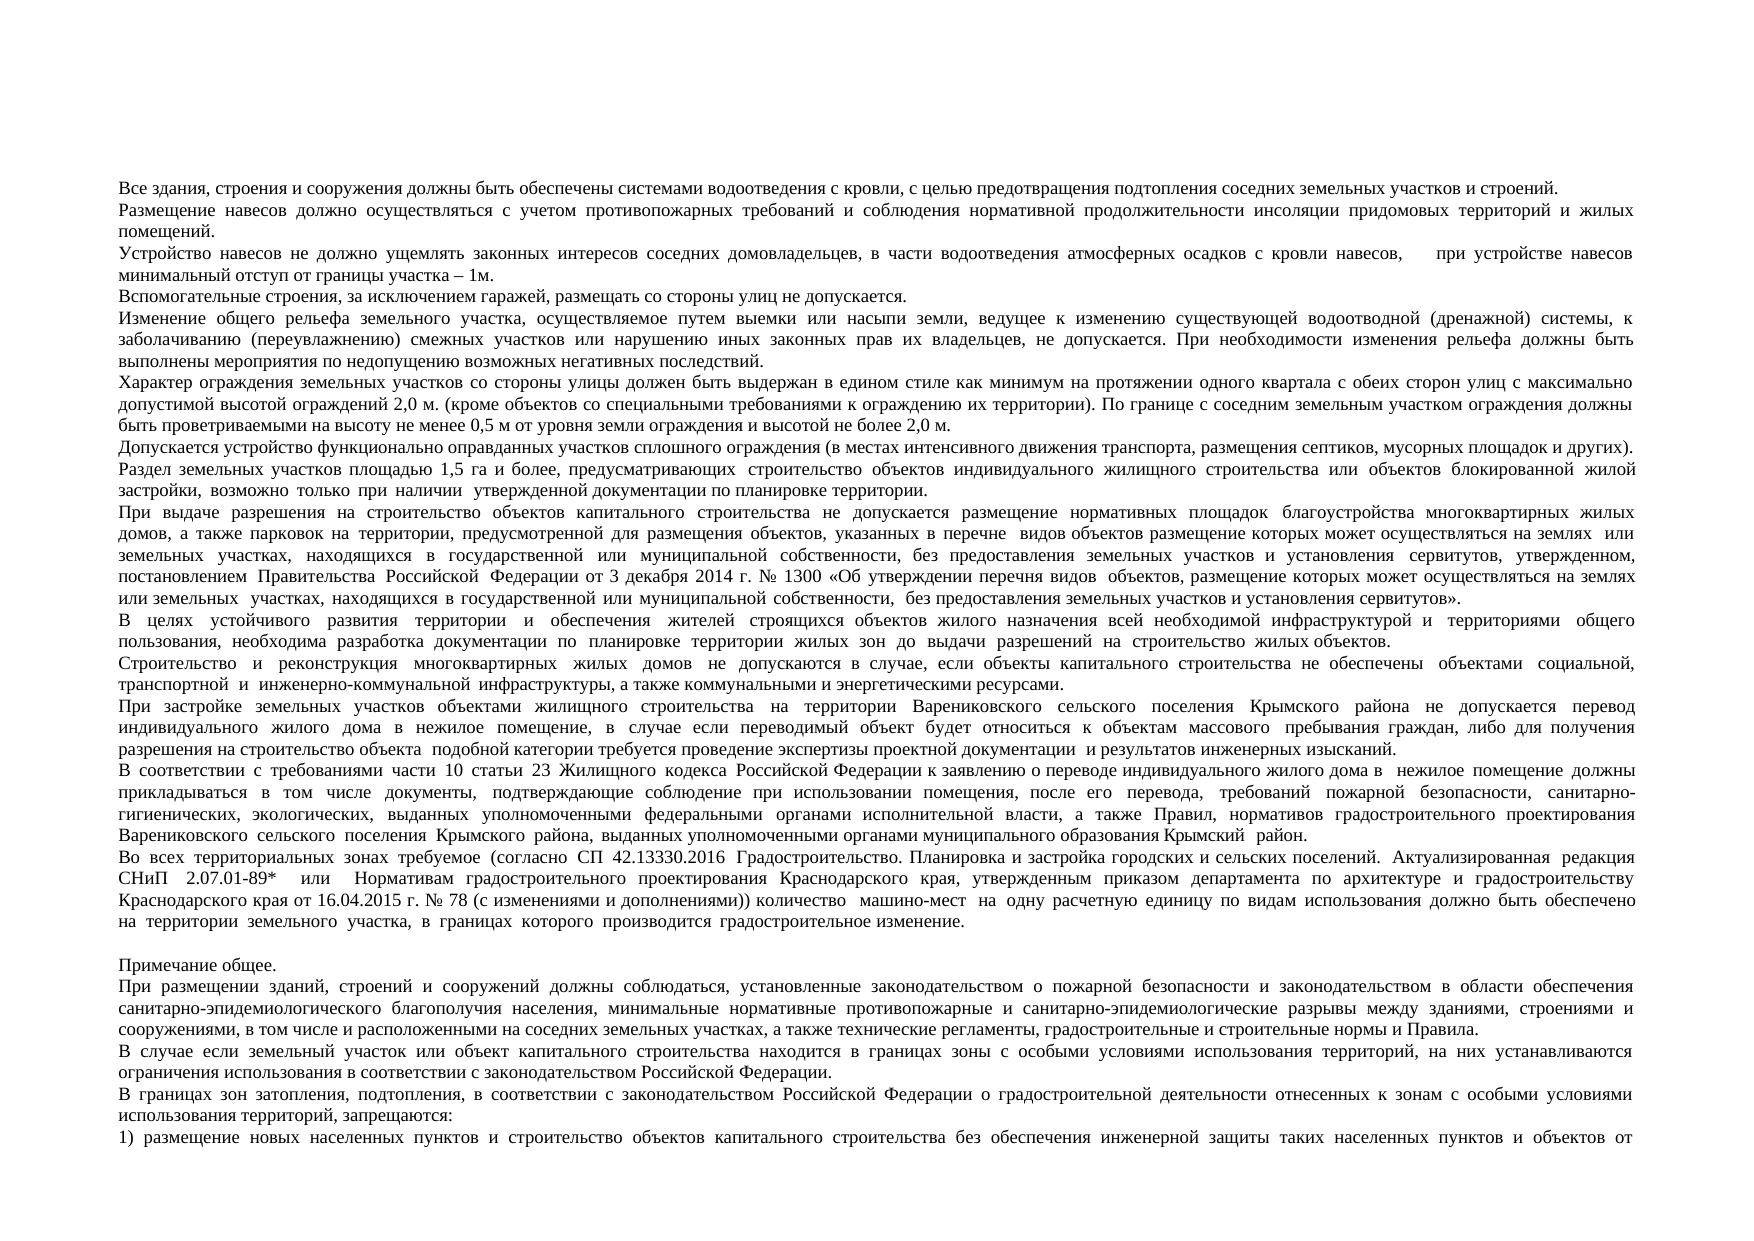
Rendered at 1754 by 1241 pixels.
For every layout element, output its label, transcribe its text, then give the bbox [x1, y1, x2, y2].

text В границах зон затопления, подтопления, в соответствии с законодательством Российской Федерации о градостроительной деятельности отнесенных к зонам с особыми условиями использования территорий, запрещаются: [118, 1083, 1636, 1126]
text Строительство и реконструкция многоквартирных жилых домов не допускаются в случае, если объекты капитального строительства не обеспечены объектами социальной, транспортной и инженерно-коммунальной инфраструктуры, а также коммунальными и энергетическими ресурсами. [118, 652, 1636, 695]
text Раздел земельных участков площадью 1,5 га и более, предусматривающих строительство объектов индивидуального жилищного строительства или объектов блокированной жилой застройки, возможно только при наличии утвержденной документации по планировке территории. [118, 457, 1636, 501]
text При застройке земельных участков объектами жилищного строительства на территории Варениковского сельского поселения Крымского района не допускается перевод индивидуального жилого дома в нежилое помещение, в случае если переводимый объект будет относиться к объектам массового пребывания граждан, либо для получения разрешения на строительство объекта подобной категории требуется проведение экспертизы проектной документации и результатов инженерных изысканий. [118, 695, 1636, 759]
text В соответствии с требованиями части 10 статьи 23 Жилищного кодекса Российской Федерации к заявлению о переводе индивидуального жилого дома в нежилое помещение должны прикладываться в том числе документы, подтверждающие соблюдение при использовании помещения, после его перевода, требований пожарной безопасности, санитарно-гигиенических, экологических, выданных уполномоченными федеральными органами исполнительной власти, а также Правил, нормативов градостроительного проектирования Варениковского сельского поселения Крымского района, выданных уполномоченными органами муниципального образования Крымский район. [118, 759, 1636, 846]
text Размещение навесов должно осуществляться с учетом противопожарных требований и соблюдения нормативной продолжительности инсоляции придомовых территорий и жилых помещений. [118, 199, 1636, 242]
text Все здания, строения и сооружения должны быть обеспечены системами водоотведения с кровли, с целью предотвращения подтопления соседних земельных участков и строений. [118, 177, 1636, 199]
text Изменение общего рельефа земельного участка, осуществляемое путем выемки или насыпи земли, ведущее к изменению существующей водоотводной (дренажной) системы, к заболачиванию (переувлажнению) смежных участков или нарушению иных законных прав их владельцев, не допускается. При необходимости изменения рельефа должны быть выполнены мероприятия по недопущению возможных негативных последствий. [118, 307, 1636, 371]
text Примечание общее. [118, 953, 1636, 975]
text Устройство навесов не должно ущемлять законных интересов соседних домовладельцев, в части водоотведения атмосферных осадков с кровли навесов, при устройстве навесов минимальный отступ от границы участка – 1м. [118, 242, 1636, 285]
text Вспомогательные строения, за исключением гаражей, размещать со стороны улиц не допускается. [118, 285, 1636, 307]
text При выдаче разрешения на строительство объектов капитального строительства не допускается размещение нормативных площадок благоустройства многоквартирных жилых домов, а также парковок на территории, предусмотренной для размещения объектов, указанных в перечне видов объектов размещение которых может осуществляться на землях или земельных участках, находящихся в государственной или муниципальной собственности, без предоставления земельных участков и установления сервитутов, утвержденном, постановлением Правительства Российской Федерации от 3 декабря 2014 г. № 1300 «Об утверждении перечня видов объектов, размещение которых может осуществляться на землях или земельных участках, находящихся в государственной или муниципальной собственности, без предоставления земельных участков и установления сервитутов». [118, 501, 1636, 608]
text Характер ограждения земельных участков со стороны улицы должен быть выдержан в едином стиле как минимум на протяжении одного квартала с обеих сторон улиц с максимально допустимой высотой ограждений 2,0 м. (кроме объектов со специальными требованиями к ограждению их территории). По границе с соседним земельным участком ограждения должны быть проветриваемыми на высоту не менее 0,5 м от уровня земли ограждения и высотой не более 2,0 м. [118, 371, 1636, 436]
text В случае если земельный участок или объект капитального строительства находится в границах зоны с особыми условиями использования территорий, на них устанавливаются ограничения использования в соответствии с законодательством Российской Федерации. [118, 1040, 1636, 1083]
text В целях устойчивого развития территории и обеспечения жителей строящихся объектов жилого назначения всей необходимой инфраструктурой и территориями общего пользования, необходима разработка документации по планировке территории жилых зон до выдачи разрешений на строительство жилых объектов. [118, 608, 1636, 652]
text При размещении зданий, строений и сооружений должны соблюдаться, установленные законодательством о пожарной безопасности и законодательством в области обеспечения санитарно-эпидемиологического благополучия населения, минимальные нормативные противопожарные и санитарно-эпидемиологические разрывы между зданиями, строениями и сооружениями, в том числе и расположенными на соседних земельных участках, а также технические регламенты, градостроительные и строительные нормы и Правила. [118, 975, 1636, 1040]
text Во всех территориальных зонах требуемое (согласно СП 42.13330.2016 Градостроительство. Планировка и застройка городских и сельских поселений. Актуализированная редакция СНиП 2.07.01-89* или Нормативам градостроительного проектирования Краснодарского края, утвержденным приказом департамента по архитектуре и градостроительству Краснодарского края от 16.04.2015 г. № 78 (с изменениями и дополнениями)) количество машино-мест на одну расчетную единицу по видам использования должно быть обеспечено на территории земельного участка, в границах которого производится градостроительное изменение. [118, 846, 1636, 932]
text Допускается устройство функционально оправданных участков сплошного ограждения (в местах интенсивного движения транспорта, размещения септиков, мусорных площадок и других). [118, 436, 1636, 457]
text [118, 1126, 1636, 1147]
